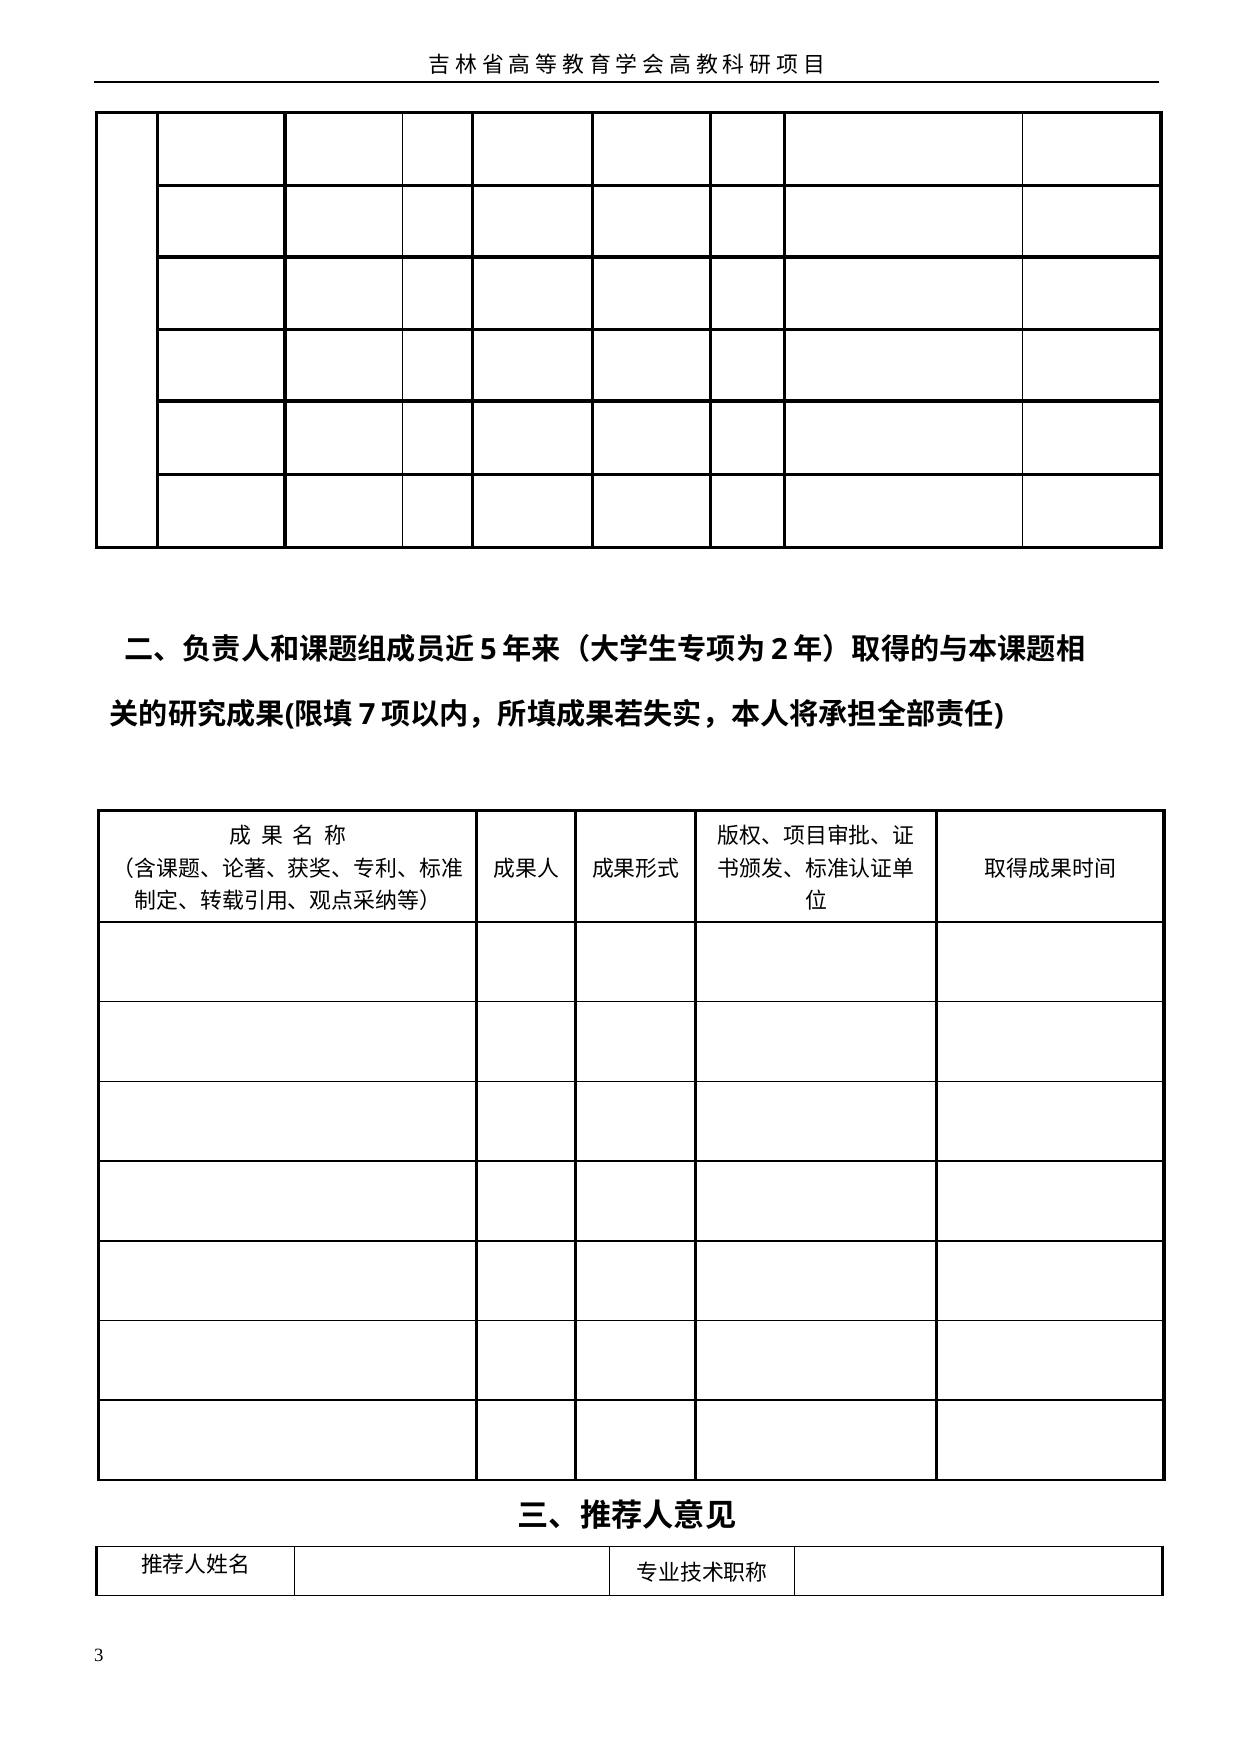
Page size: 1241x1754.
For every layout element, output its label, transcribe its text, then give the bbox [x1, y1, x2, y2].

table_cell [159, 403, 283, 473]
table_cell [594, 476, 709, 546]
table_cell [474, 259, 591, 328]
table_cell [577, 1242, 694, 1319]
table_header [295, 1547, 609, 1595]
table_cell [159, 187, 283, 255]
table_cell [697, 1242, 935, 1319]
table_cell [712, 403, 783, 473]
table_cell [100, 1162, 475, 1240]
table_cell [287, 476, 402, 546]
table_cell [474, 331, 591, 399]
table_cell [287, 114, 402, 183]
table_cell [100, 1082, 475, 1160]
table_cell [474, 476, 591, 546]
table_cell [478, 1242, 574, 1319]
table_cell [938, 1082, 1162, 1160]
table_cell [938, 1002, 1162, 1081]
table_cell [159, 476, 283, 546]
table_header 成 果 名 称 （含课题、论著、获奖、专利、标准制定、转载引用、观点采纳等） [100, 812, 475, 921]
table_cell [287, 403, 402, 473]
table_cell [1023, 187, 1159, 255]
table_cell [100, 1321, 475, 1399]
table_cell [100, 923, 475, 1001]
table_cell [594, 259, 709, 328]
table_cell [403, 259, 471, 328]
table_cell [594, 403, 709, 473]
table_cell [159, 259, 283, 328]
table_header 成果人 [478, 812, 574, 921]
table_cell [474, 403, 591, 473]
table_cell [403, 476, 471, 546]
table_cell [478, 1082, 574, 1160]
table_cell [478, 1321, 574, 1399]
text 三、推荐人意见 [94, 1481, 1159, 1546]
table_cell [1023, 259, 1159, 328]
table_cell [697, 1162, 935, 1240]
table_cell [938, 1401, 1162, 1479]
table_cell [403, 114, 471, 183]
table_cell [474, 187, 591, 255]
table_header 推荐人姓名 [98, 1547, 294, 1595]
table_cell [159, 331, 283, 399]
table_cell [287, 331, 402, 399]
table_cell [577, 1162, 694, 1240]
table_cell [478, 1401, 574, 1479]
table_cell [697, 1321, 935, 1399]
table_cell [577, 1321, 694, 1399]
table_cell [786, 114, 1022, 183]
table_cell [712, 114, 783, 183]
table_cell [474, 114, 591, 183]
table_cell [100, 1242, 475, 1319]
table_cell [577, 1002, 694, 1081]
table_cell [1023, 476, 1159, 546]
table_cell [594, 114, 709, 183]
table_cell [577, 1082, 694, 1160]
table_cell [938, 1242, 1162, 1319]
table_cell [403, 403, 471, 473]
table_cell [786, 403, 1022, 473]
table_cell [1023, 114, 1159, 183]
table_cell [938, 923, 1162, 1001]
table_cell [697, 1401, 935, 1479]
table_cell [1023, 403, 1159, 473]
table_header 专业技术职称 [610, 1547, 794, 1595]
table_cell [697, 923, 935, 1001]
table_cell [712, 476, 783, 546]
table_cell [786, 476, 1022, 546]
table_cell [403, 187, 471, 255]
table_cell [712, 187, 783, 255]
table_cell [159, 114, 283, 183]
table_cell [287, 259, 402, 328]
table_cell [594, 331, 709, 399]
table_cell [786, 331, 1022, 399]
table_cell [478, 923, 574, 1001]
table_cell [697, 1082, 935, 1160]
table_cell [478, 1162, 574, 1240]
table_cell [478, 1002, 574, 1081]
table_cell [712, 259, 783, 328]
table_cell [287, 187, 402, 255]
table_cell [786, 259, 1022, 328]
table_cell [938, 1321, 1162, 1399]
table_cell [786, 187, 1022, 255]
table_cell [100, 1401, 475, 1479]
table_cell [403, 331, 471, 399]
table_cell [594, 187, 709, 255]
text 二、负责人和课题组成员近5年来（大学生专项为2年）取得的与本课题相关的研究成果(限填7项以内，所填成果若失实，本人将承担全部责任) [109, 614, 1089, 744]
table_cell [938, 1162, 1162, 1240]
table_cell [577, 1401, 694, 1479]
table_cell [697, 1002, 935, 1081]
table_cell [1023, 331, 1159, 399]
table_cell [577, 923, 694, 1001]
table_header 取得成果时间 [938, 812, 1162, 921]
table_cell [100, 1002, 475, 1081]
table_cell [712, 331, 783, 399]
table_header 版权、项目审批、证书颁发、标准认证单位 [697, 812, 935, 921]
table_header 成果形式 [577, 812, 694, 921]
table_header [795, 1547, 1161, 1595]
